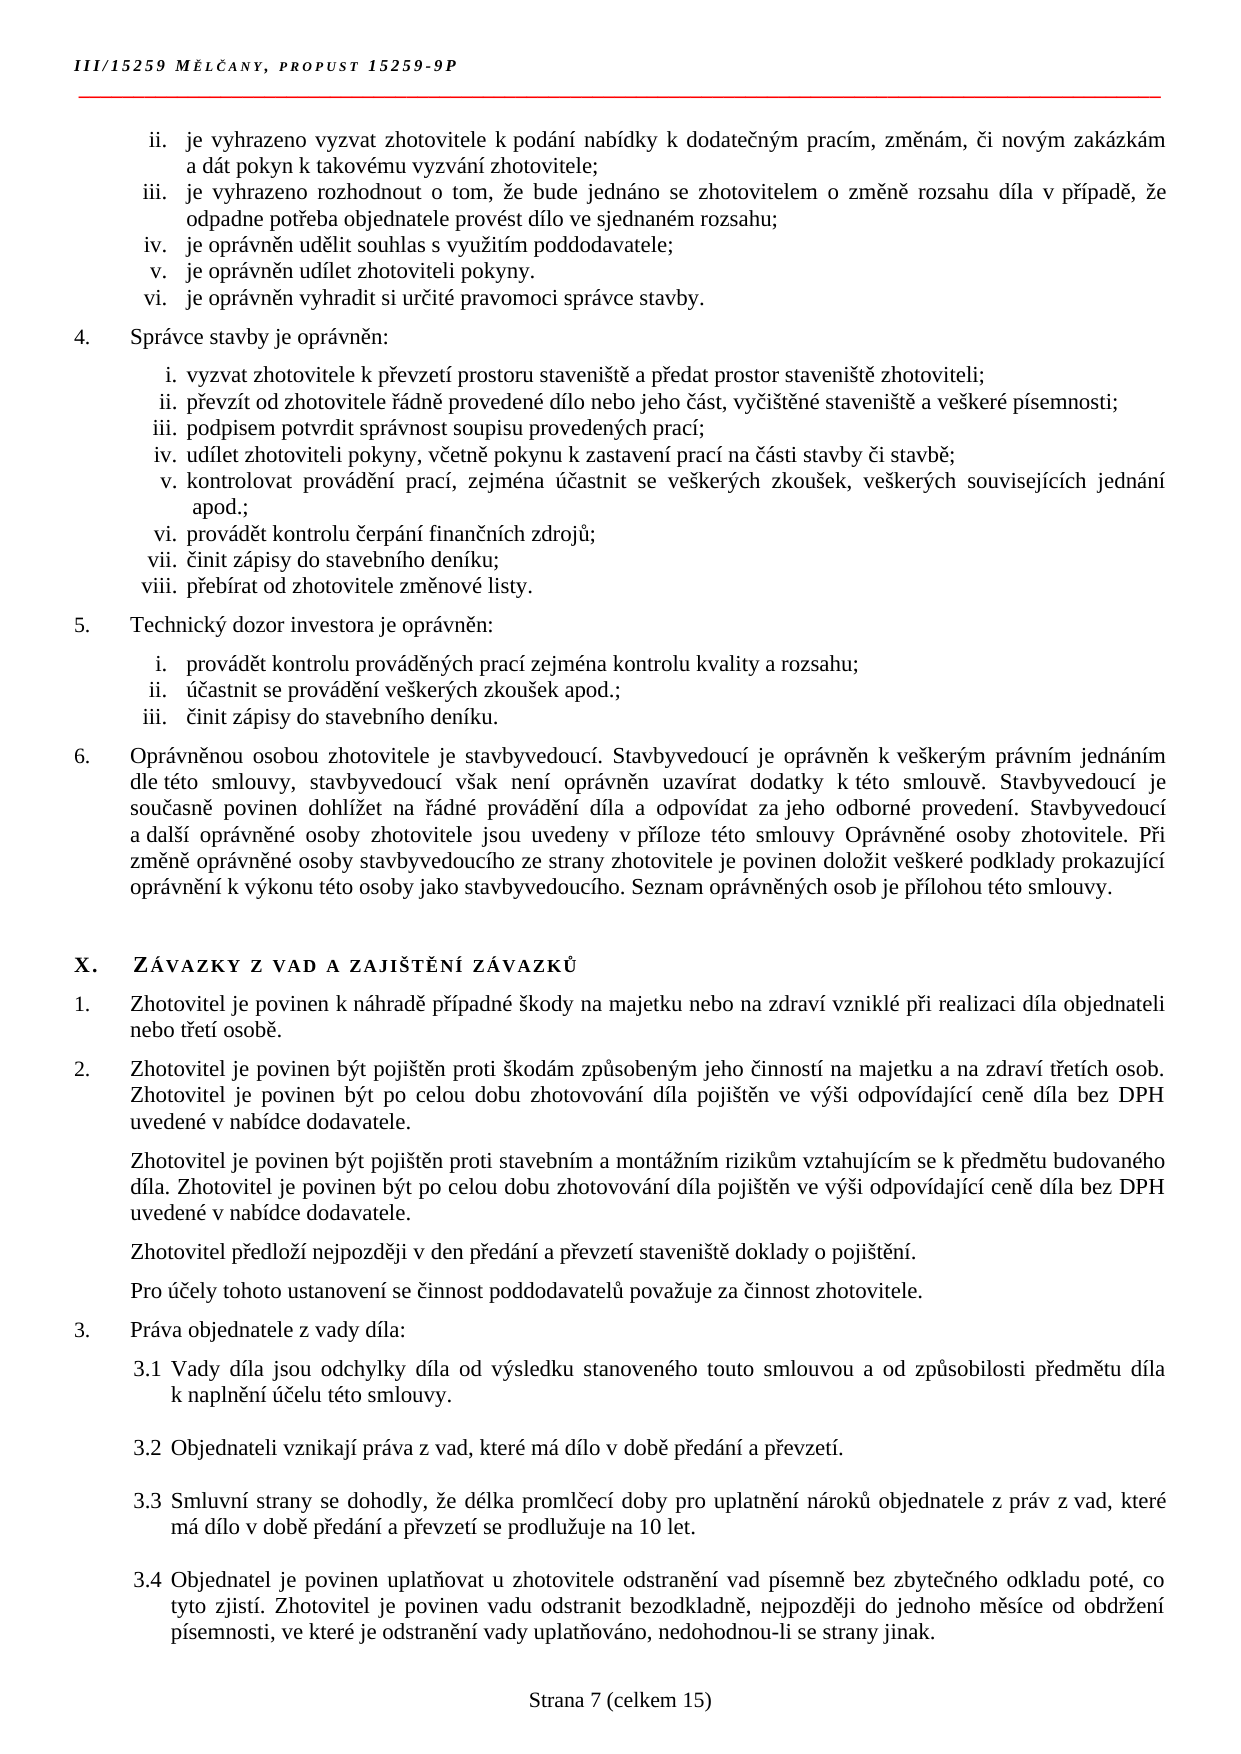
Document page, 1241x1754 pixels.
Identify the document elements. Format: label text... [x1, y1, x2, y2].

text Zhotovitel je povinen být pojištěn proti stavebním a montážním rizikům vztahujícím se k předmětu budovaného díla. Zhotovitel je povinen být po celou dobu zhotovování díla pojištěn ve výši odpovídající ceně díla bez DPH uvedené v nabídce dodavatele. [130, 1147, 1166, 1226]
list Smluvní strany se dohodly, že délka promlčecí doby pro uplatnění nároků objednatele z práv z vad, které má dílo v době předání a převzetí se prodlužuje na 10 let. [133, 1487, 1166, 1539]
list je oprávněn udílet zhotoviteli pokyny. [167, 257, 1166, 284]
text Pro účely tohoto ustanovení se činnost poddodavatelů považuje za činnost zhotovitele. [130, 1277, 1166, 1303]
list přebírat od zhotovitele změnové listy. [177, 572, 1166, 599]
list provádět kontrolu prováděných prací zejména kontrolu kvality a rozsahu; [167, 650, 1166, 676]
list Práva objednatele z vady díla: [74, 1316, 1166, 1342]
list Vady díla jsou odchylky díla od výsledku stanoveného touto smlouvou a od způsobilosti předmětu díla k naplnění účelu této smlouvy. [133, 1355, 1166, 1408]
list je vyhrazeno vyzvat zhotovitele k podání nabídky k dodatečným pracím, změnám, či novým zakázkám a dát pokyn k takovému vyzvání zhotovitele; [167, 126, 1166, 178]
list Závazky z vad a zajištění závazků [74, 951, 1166, 977]
text Zhotovitel předloží nejpozději v den předání a převzetí staveniště doklady o pojištění. [130, 1238, 1166, 1265]
list Objednatel je povinen uplatňovat u zhotovitele odstranění vad písemně bez zbytečného odkladu poté, co tyto zjistí. Zhotovitel je povinen vadu odstranit bezodkladně, nejpozději do jednoho měsíce od obdržení písemnosti, ve které je odstranění vady uplatňováno, nedohodnou-li se strany jinak. [133, 1566, 1166, 1645]
list činit zápisy do stavebního deníku; [177, 546, 1166, 572]
list Zhotovitel je povinen být pojištěn proti škodám způsobeným jeho činností na majetku a na zdraví třetích osob. Zhotovitel je povinen být po celou dobu zhotovování díla pojištěn ve výši odpovídající ceně díla bez DPH uvedené v nabídce dodavatele. [74, 1055, 1166, 1134]
list udílet zhotoviteli pokyny, včetně pokynu k zastavení prací na části stavby či stavbě; [177, 441, 1166, 467]
list je vyhrazeno rozhodnout o tom, že bude jednáno se zhotovitelem o změně rozsahu díla v případě, že odpadne potřeba objednatele provést dílo ve sjednaném rozsahu; [167, 178, 1166, 231]
list provádět kontrolu čerpání finančních zdrojů; [177, 520, 1166, 546]
list kontrolovat provádění prací, zejména účastnit se veškerých zkoušek, veškerých souvisejících jednání apod.; [177, 467, 1166, 520]
list Zhotovitel je povinen k náhradě případné škody na majetku nebo na zdraví vzniklé při realizaci díla objednateli nebo třetí osobě. [74, 990, 1166, 1043]
list převzít od zhotovitele řádně provedené dílo nebo jeho část, vyčištěné staveniště a veškeré písemnosti; [177, 388, 1166, 414]
list Oprávněnou osobou zhotovitele je stavbyvedoucí. Stavbyvedoucí je oprávněn k veškerým právním jednáním dle této smlouvy, stavbyvedoucí však není oprávněn uzavírat dodatky k této smlouvě. Stavbyvedoucí je současně povinen dohlížet na řádné provádění díla a odpovídat za jeho odborné provedení. Stavbyvedoucí a další oprávněné osoby zhotovitele jsou uvedeny v příloze této smlouvy Oprávněné osoby zhotovitele. Při změně oprávněné osoby stavbyvedoucího ze strany zhotovitele je povinen doložit veškeré podklady prokazující oprávnění k výkonu této osoby jako stavbyvedoucího. Seznam oprávněných osob je přílohou této smlouvy. [74, 742, 1166, 900]
list Technický dozor investora je oprávněn: [74, 611, 1166, 638]
list činit zápisy do stavebního deníku. [167, 703, 1166, 729]
list podpisem potvrdit správnost soupisu provedených prací; [177, 414, 1166, 441]
list Objednateli vznikají práva z vad, které má dílo v době předání a převzetí. [133, 1434, 1166, 1460]
list je oprávněn vyhradit si určité pravomoci správce stavby. [167, 284, 1166, 310]
list účastnit se provádění veškerých zkoušek apod.; [167, 676, 1166, 703]
list je oprávněn udělit souhlas s využitím poddodavatele; [167, 231, 1166, 257]
list vyzvat zhotovitele k převzetí prostoru staveniště a předat prostor staveniště zhotoviteli; [177, 362, 1166, 388]
list Správce stavby je oprávněn: [74, 323, 1166, 349]
